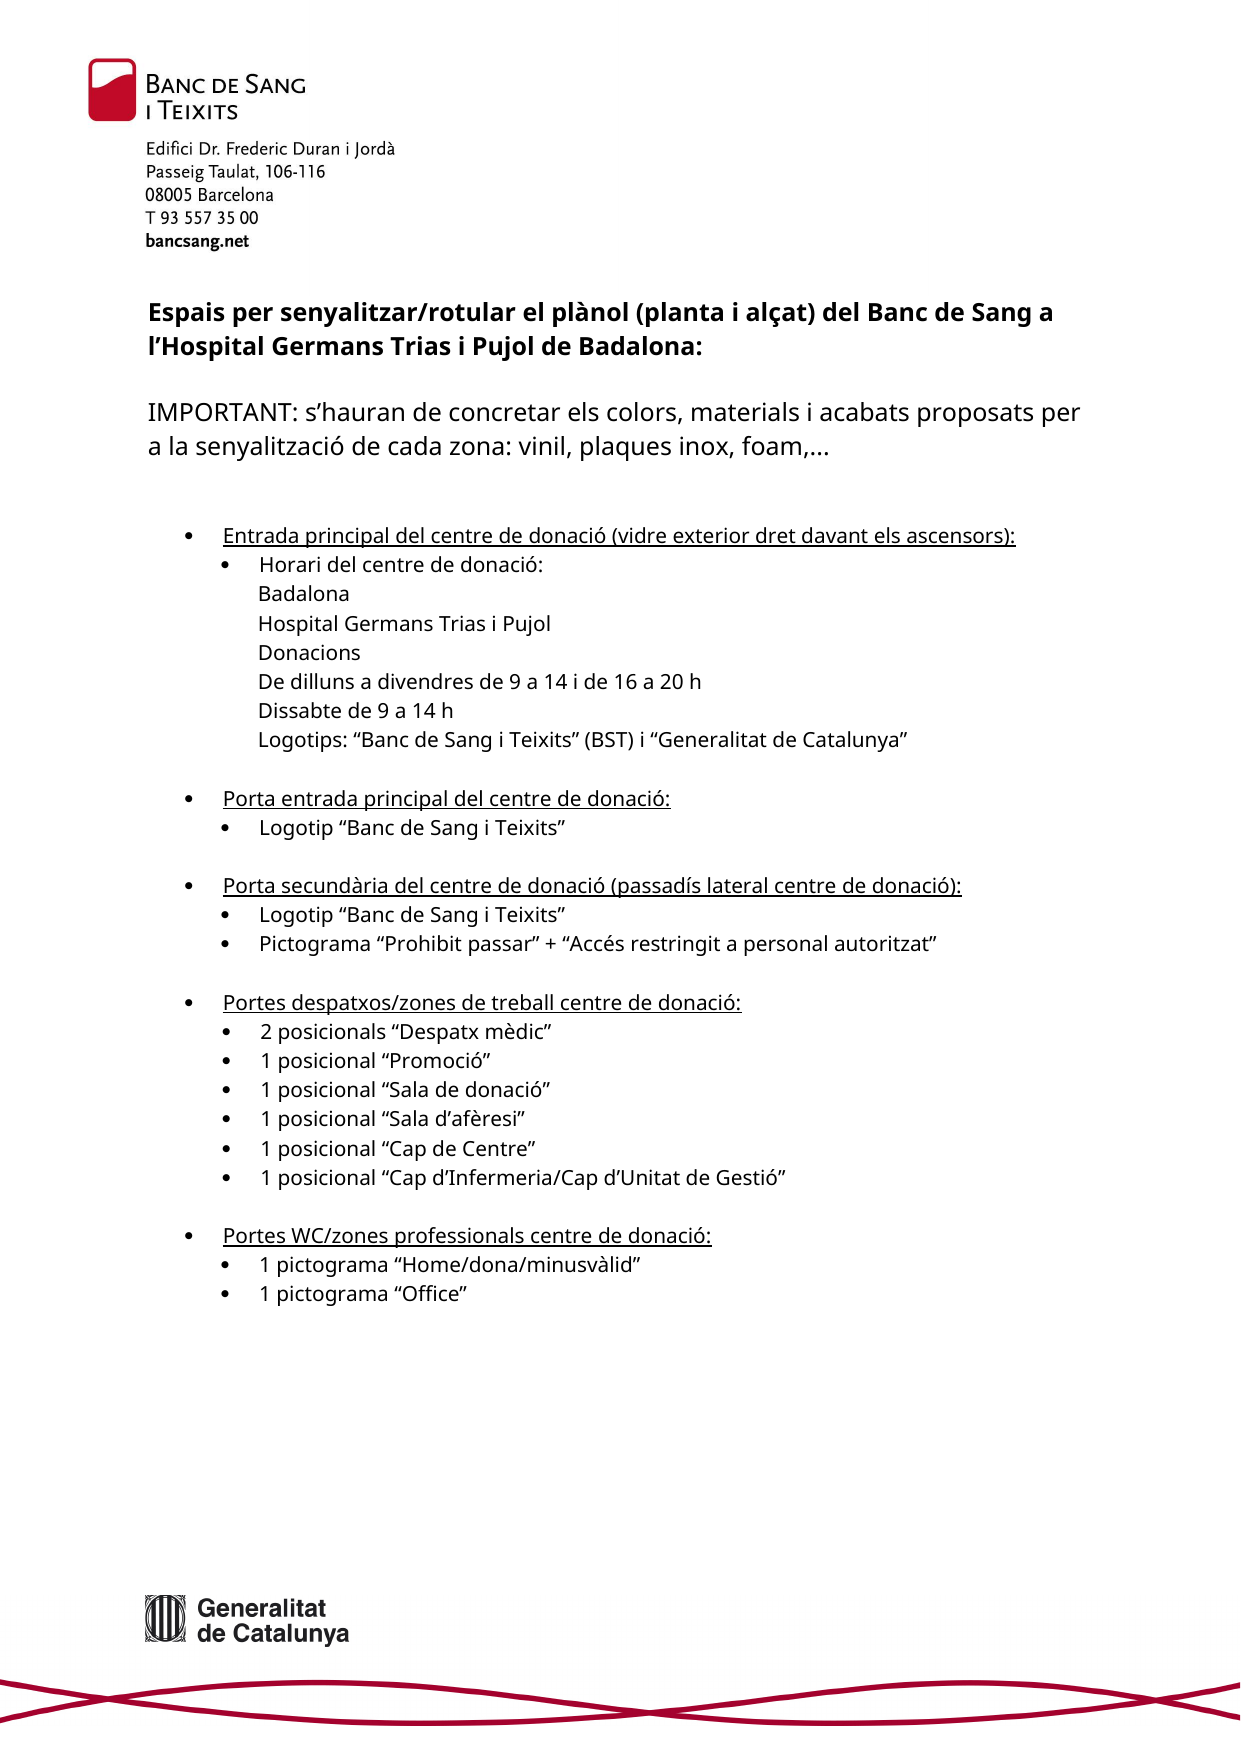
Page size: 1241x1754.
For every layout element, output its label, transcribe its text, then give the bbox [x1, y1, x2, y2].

text De dilluns a divendres de 9 a 14 i de 16 a 20 h [184, 666, 1092, 695]
list Logotip “Banc de Sang i Teixits” [221, 899, 1092, 928]
list 1 posicional “Cap de Centre” [223, 1133, 1092, 1162]
list 1 pictograma “Office” [221, 1278, 1092, 1308]
text Espais per senyalitzar/rotular el plànol (planta i alçat) del Banc de Sang a l’Hospital Germans Trias i Pujol de Badalona: [148, 29, 1092, 362]
text Donacions [184, 637, 1092, 666]
list 1 pictograma “Home/dona/minusvàlid” [221, 1249, 1092, 1278]
text Dissabte de 9 a 14 h [184, 695, 1092, 724]
list Horari del centre de donació: [221, 549, 1092, 578]
picture [0, 0, 1238, 296]
list Porta secundària del centre de donació (passadís lateral centre de donació): [185, 870, 1092, 899]
list Logotip “Banc de Sang i Teixits” [221, 812, 1092, 870]
list 1 posicional “Sala d’afèresi” [223, 1103, 1092, 1133]
text Badalona [184, 578, 1092, 608]
picture [0, 1595, 1241, 1726]
list 1 posicional “Cap d’Infermeria/Cap d’Unitat de Gestió” [223, 1162, 1092, 1191]
list Portes WC/zones professionals centre de donació: [185, 1220, 1092, 1249]
list Porta entrada principal del centre de donació: [185, 783, 1092, 812]
list Entrada principal del centre de donació (vidre exterior dret davant els ascensors): [185, 520, 1092, 549]
list 1 posicional “Sala de donació” [223, 1074, 1092, 1103]
list 2 posicionals “Despatx mèdic” [223, 1016, 1092, 1045]
list Portes despatxos/zones de treball centre de donació: [185, 987, 1092, 1016]
list 1 posicional “Promoció” [223, 1045, 1092, 1074]
list Pictograma “Prohibit passar” + “Accés restringit a personal autoritzat” [221, 928, 1092, 958]
text IMPORTANT: s’hauran de concretar els colors, materials i acabats proposats per a la senyalització de cada zona: vinil, plaques inox, foam,... [148, 395, 1092, 462]
text Hospital Germans Trias i Pujol [184, 608, 1092, 637]
text Logotips: “Banc de Sang i Teixits” (BST) i “Generalitat de Catalunya” [184, 724, 1092, 753]
